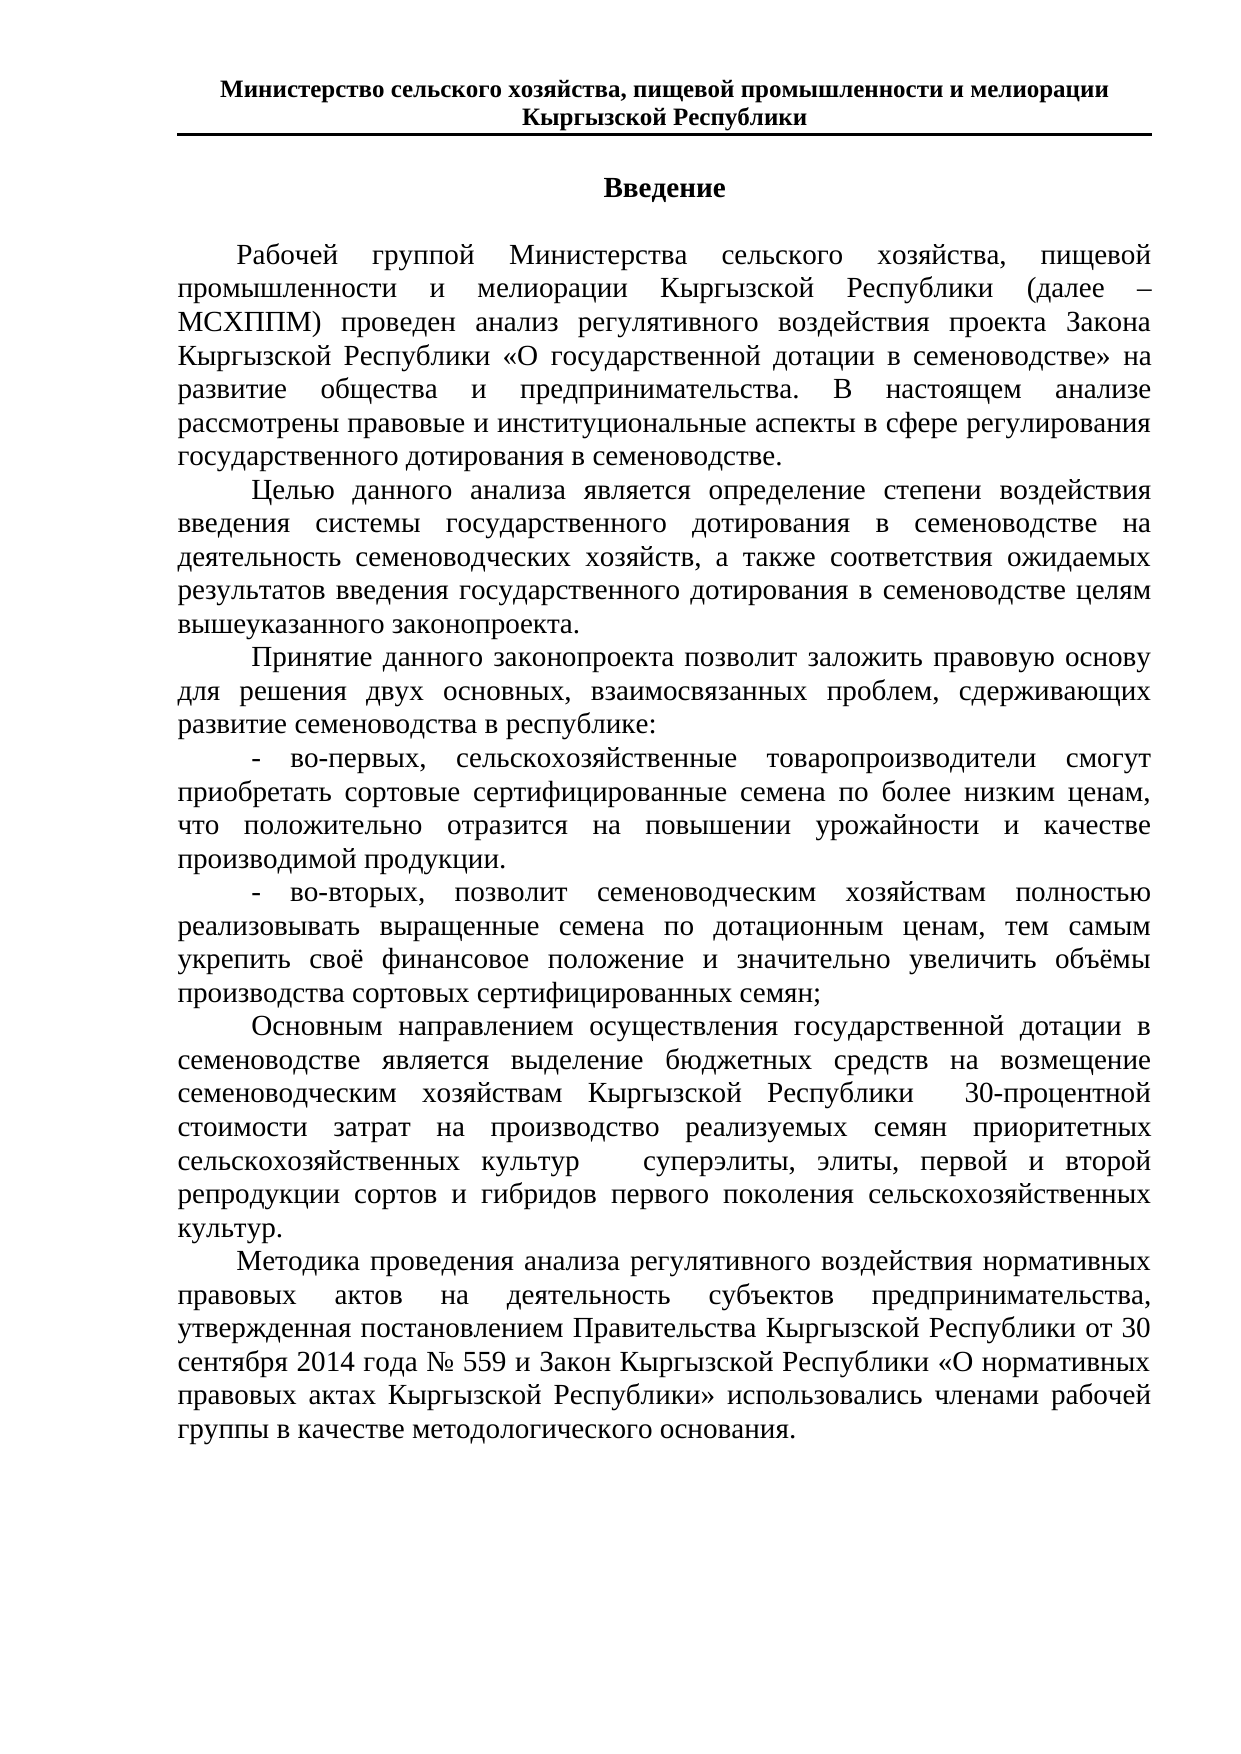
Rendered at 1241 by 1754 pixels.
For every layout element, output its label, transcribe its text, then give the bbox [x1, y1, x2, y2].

text - во-первых, сельскохозяйственные товаропроизводители смогут приобретать сортовые сертифицированные семена по более низким ценам, что положительно отразится на повышении урожайности и качестве производимой продукции. [177, 740, 1152, 874]
text Методика проведения анализа регулятивного воздействия нормативных правовых актов на деятельность субъектов предпринимательства, утвержденная постановлением Правительства Кыргызской Республики от 30 сентября 2014 года № 559 и Закон Кыргызской Республики «О нормативных правовых актах Кыргызской Республики» использовались членами рабочей группы в качестве методологического основания. [177, 1243, 1152, 1444]
text - во-вторых, позволит семеноводческим хозяйствам полностью реализовывать выращенные семена по дотационным ценам, тем самым укрепить своё финансовое положение и значительно увеличить объёмы производства сортовых сертифицированных семян; [177, 874, 1152, 1008]
text Принятие данного законопроекта позволит заложить правовую основу для решения двух основных, взаимосвязанных проблем, сдерживающих развитие семеноводства в республике: [177, 639, 1152, 740]
text Целью данного анализа является определение степени воздействия введения системы государственного дотирования в семеноводстве на деятельность семеноводческих хозяйств, а также соответствия ожидаемых результатов введения государственного дотирования в семеноводстве целям вышеуказанного законопроекта. [177, 472, 1152, 639]
text Основным направлением осуществления государственной дотации в семеноводстве является выделение бюджетных средств на возмещение семеноводческим хозяйствам Кыргызской Республики 30-процентной стоимости затрат на производство реализуемых семян приоритетных сельскохозяйственных культур суперэлиты, элиты, первой и второй репродукции сортов и гибридов первого поколения сельскохозяйственных культур. [177, 1008, 1152, 1243]
text Рабочей группой Министерства сельского хозяйства, пищевой промышленности и мелиорации Кыргызской Республики (далее – МСХППМ) проведен анализ регулятивного воздействия проекта Закона Кыргызской Республики «О государственной дотации в семеноводстве» на развитие общества и предпринимательства. В настоящем анализе рассмотрены правовые и институциональные аспекты в сфере регулирования государственного дотирования в семеноводстве. [177, 237, 1152, 472]
text Введение [177, 170, 1152, 203]
